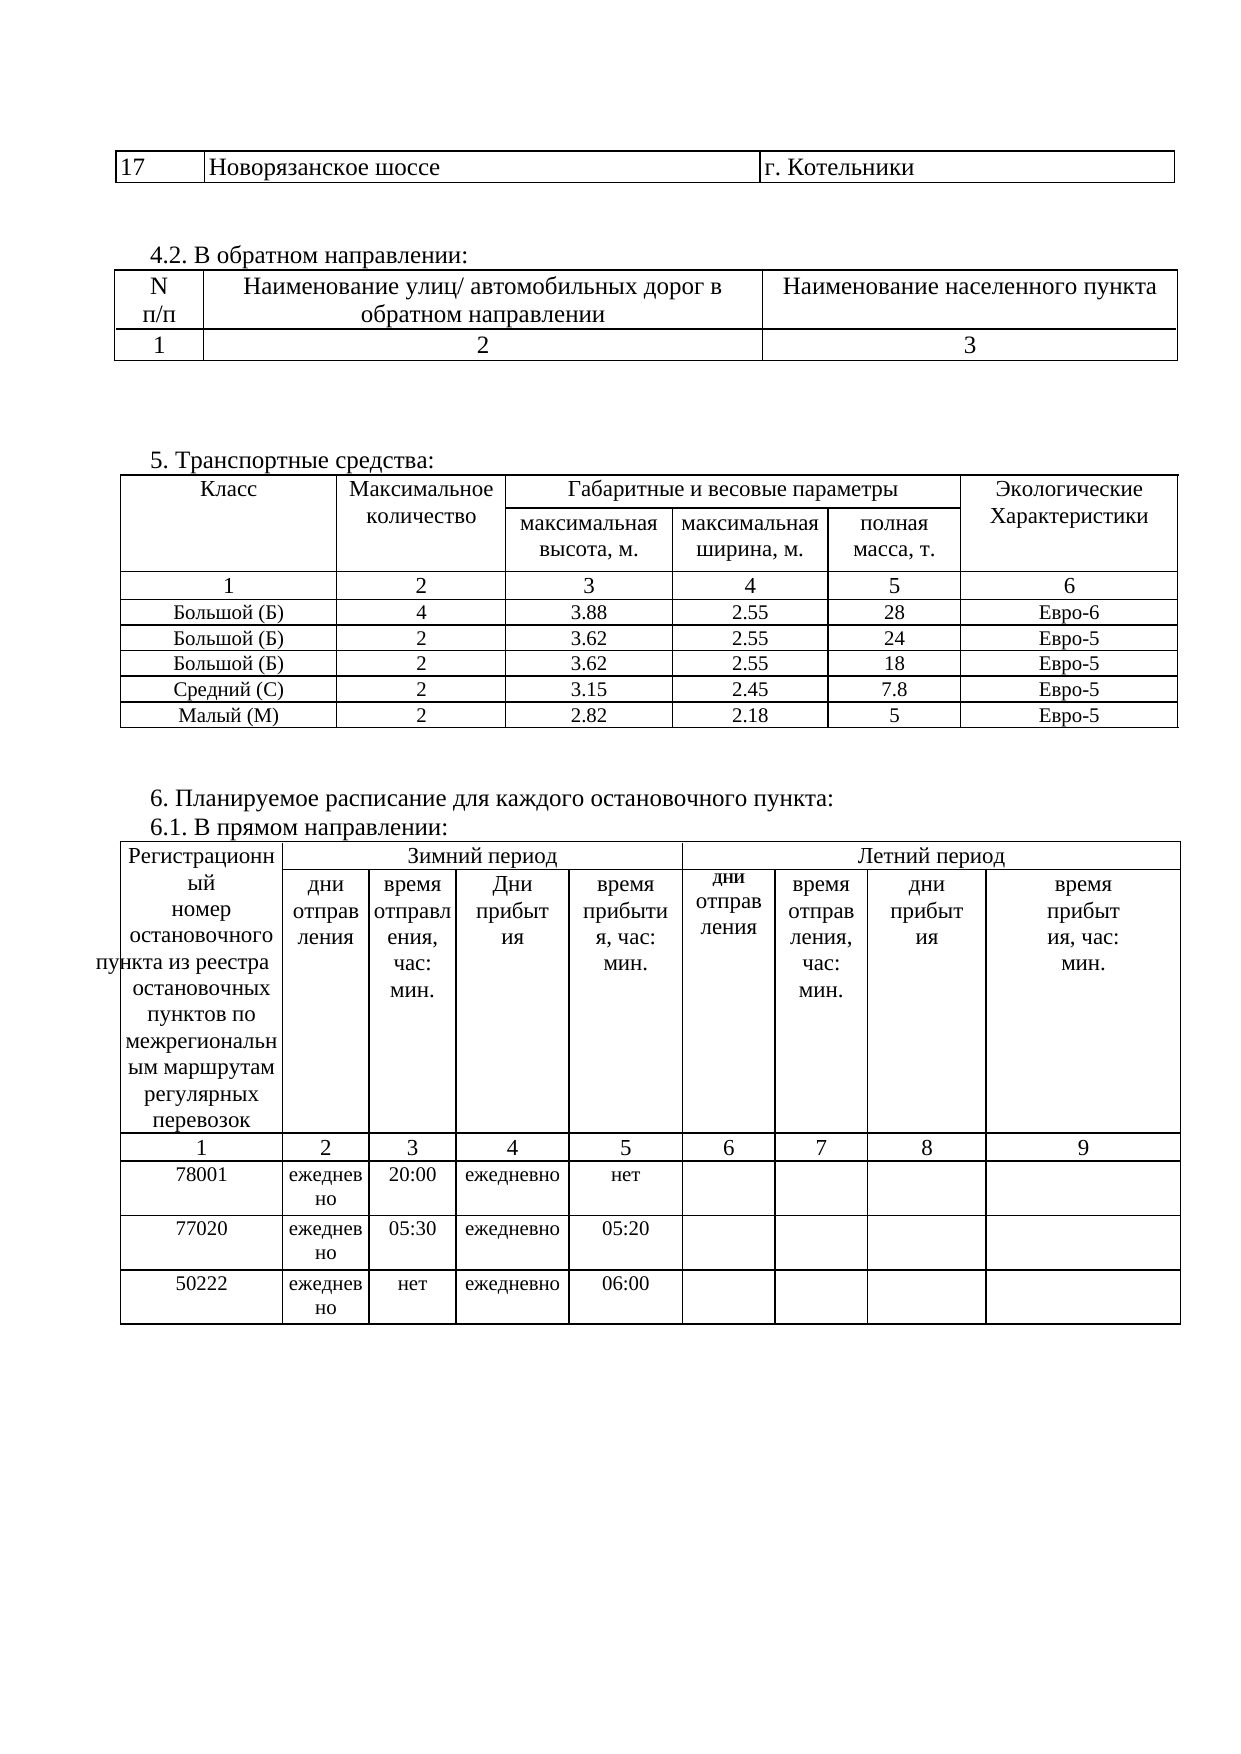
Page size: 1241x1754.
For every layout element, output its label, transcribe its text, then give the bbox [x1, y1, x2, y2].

text 6.1. В прямом направлении: [150, 812, 1090, 841]
table_cell 2.82 [506, 703, 672, 727]
table_cell нет [370, 1271, 455, 1323]
table_cell максимальная высота, м. [506, 509, 672, 571]
table_cell 5 [829, 572, 960, 598]
table_cell ежедневно [457, 1271, 568, 1323]
table_cell 05:30 [370, 1216, 455, 1269]
table_cell [683, 1216, 774, 1269]
table_cell Новорязанское шоссе [205, 152, 759, 181]
table_cell 3.15 [506, 677, 672, 701]
table_cell 1 [115, 329, 203, 360]
table_cell [776, 1271, 867, 1323]
table_cell 05:20 [570, 1216, 682, 1269]
table_cell [987, 1162, 1180, 1214]
table_cell Большой (Б) [121, 651, 336, 675]
table_cell Средний (С) [121, 677, 336, 701]
table_cell 2.55 [673, 600, 827, 624]
table_cell 3.62 [506, 626, 672, 650]
table_cell 5 [570, 1134, 682, 1160]
table_cell 1 [121, 572, 336, 598]
table_cell Большой (Б) [121, 600, 336, 624]
table_cell 2 [283, 1134, 368, 1160]
table_cell [683, 1271, 774, 1323]
table_cell нет [570, 1162, 682, 1214]
table_cell [868, 1162, 985, 1214]
table_cell 7.8 [829, 677, 960, 701]
table_cell Евро-5 [961, 651, 1177, 675]
table_cell 24 [829, 626, 960, 650]
table_cell 3 [763, 328, 1177, 360]
table_cell [776, 1162, 867, 1214]
table_cell время прибыти я, час: мин. [570, 870, 682, 1132]
table_cell 50222 [121, 1271, 282, 1323]
table_cell Большой (Б) [121, 626, 336, 650]
table_cell ДНИ отправ ления [683, 870, 774, 1132]
table_cell ежедневно [457, 1162, 568, 1214]
table_cell 4 [673, 572, 827, 598]
table_cell г. Котельники [761, 152, 1174, 181]
table_header Наименование населенного пункта [763, 271, 1177, 328]
table_cell 2.55 [673, 626, 827, 650]
table_cell максимальная ширина, м. [673, 509, 827, 571]
table_cell Евро-5 [961, 626, 1177, 650]
table_cell 5 [829, 703, 960, 727]
table_header Максимальное количество [337, 476, 505, 571]
table_cell 3.88 [506, 600, 672, 624]
table_cell 06:00 [570, 1271, 682, 1323]
table_cell Евро-6 [961, 600, 1177, 624]
table_cell 2.55 [673, 651, 827, 675]
table_cell 3.62 [506, 651, 672, 675]
table_cell 20:00 [370, 1162, 455, 1214]
table_header Габаритные и весовые параметры [506, 476, 960, 507]
text 4.2. В обратном направлении: [150, 241, 1090, 269]
table_cell [868, 1271, 985, 1323]
table_cell [776, 1216, 867, 1269]
table_cell 17 [117, 152, 204, 181]
table_cell 2 [337, 677, 505, 701]
text 6. Планируемое расписание для каждого остановочного пункта: [150, 783, 1090, 812]
table_cell 18 [829, 651, 960, 675]
table_cell 4 [457, 1134, 568, 1160]
table_cell 2 [337, 651, 505, 675]
table_cell 3 [370, 1134, 455, 1160]
table_cell ежедневно [283, 1271, 368, 1323]
table_cell 1 [121, 1134, 282, 1160]
table_cell [987, 1216, 1180, 1269]
table_cell 7 [776, 1134, 867, 1160]
table_cell 2.18 [673, 703, 827, 727]
table_cell 9 [987, 1134, 1180, 1160]
table_cell [683, 1162, 774, 1214]
table_cell 6 [961, 572, 1177, 598]
table_cell ежедневно [283, 1216, 368, 1269]
table_cell 8 [868, 1134, 985, 1160]
table_cell 2 [337, 703, 505, 727]
table_cell [868, 1216, 985, 1269]
table_cell ежедневно [283, 1162, 368, 1214]
table_cell Евро-5 [961, 703, 1177, 727]
table_cell 3 [506, 572, 672, 598]
table_header Экологические Характеристики [961, 476, 1177, 571]
table_cell время прибыт ия, час: мин. [987, 870, 1180, 1132]
table_header Летний период [683, 842, 1180, 869]
table_cell 6 [683, 1134, 774, 1160]
table_cell 2 [337, 572, 505, 598]
table_cell Евро-5 [961, 677, 1177, 701]
table_header Регистрационный номер остановочного пункта из реестра остановочных пунктов по межрегиональным маршрутам регулярных перевозок [121, 842, 282, 1132]
table_header Наименование улиц/ автомобильных дорог в обратном направлении [204, 271, 762, 328]
table_cell 78001 [121, 1162, 282, 1214]
text 5. Транспортные средства: [150, 445, 1090, 474]
table_cell 28 [829, 600, 960, 624]
table_cell 77020 [121, 1216, 282, 1269]
table_cell [987, 1271, 1180, 1323]
table_cell время отправ ления, час: мин. [776, 870, 867, 1132]
table_cell дни отправ ления [283, 870, 368, 1132]
table_cell 2 [204, 330, 762, 360]
table_cell Дни прибыт ия [457, 870, 568, 1132]
table_cell Малый (М) [121, 703, 336, 727]
table_cell дни прибыт ия [868, 870, 985, 1132]
table_cell 2 [337, 626, 505, 650]
table_cell ежедневно [457, 1216, 568, 1269]
table_header N п/п [115, 271, 203, 328]
table_cell время отправл ения, час: мин. [370, 870, 455, 1132]
table_cell полная масса, т. [829, 509, 960, 571]
table_cell 4 [337, 600, 505, 624]
table_cell 2.45 [673, 677, 827, 701]
table_header Класс [121, 476, 336, 571]
table_header Зимний период [283, 842, 682, 869]
